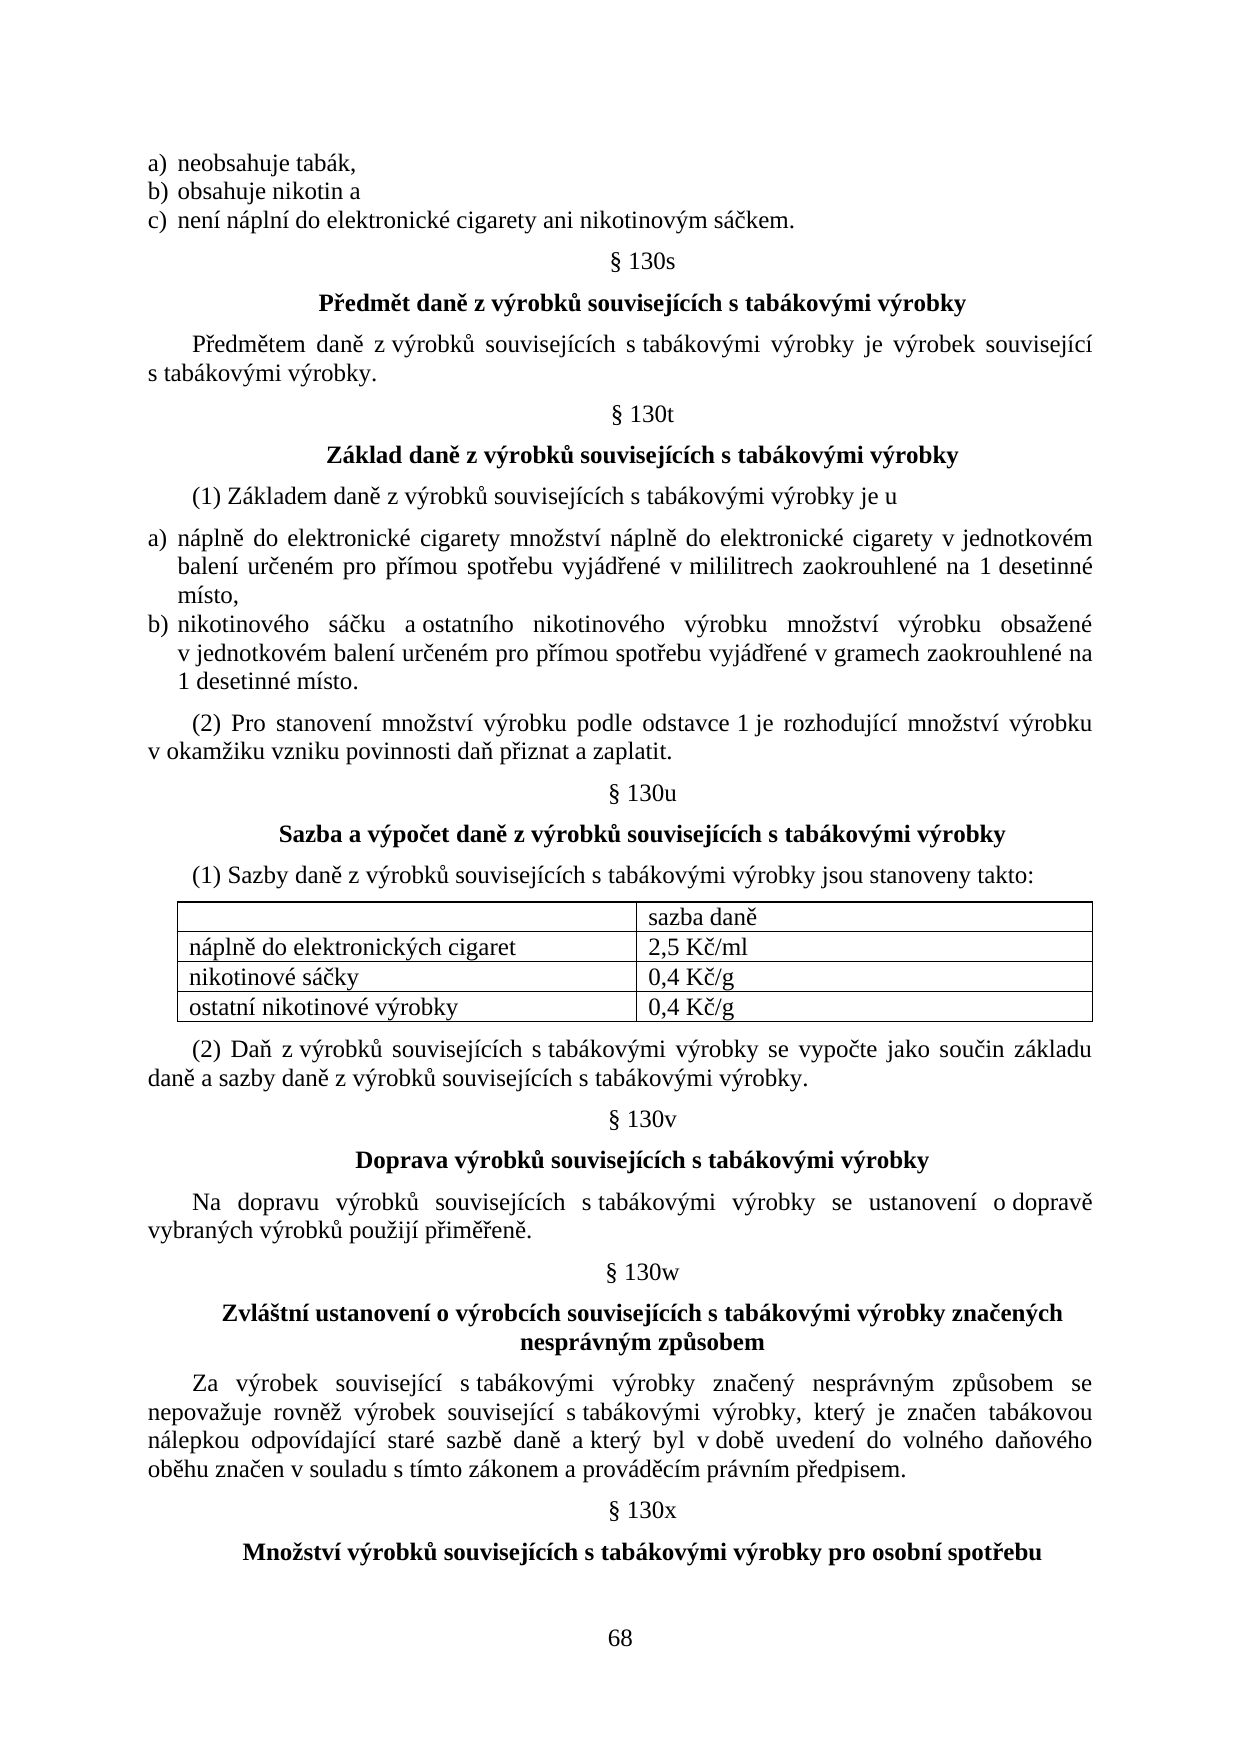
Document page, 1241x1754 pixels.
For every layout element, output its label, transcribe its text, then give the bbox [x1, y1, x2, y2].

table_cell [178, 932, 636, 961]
list Předmětem daně z výrobků souvisejících s tabákovými výrobky je výrobek související s tabákovými výrobky. [148, 329, 1093, 386]
list Doprava výrobků souvisejících s tabákovými výrobky [192, 1145, 1093, 1174]
list § 130t [192, 399, 1093, 428]
list § 130x [192, 1495, 1093, 1524]
list § 130v [192, 1104, 1093, 1133]
list (2) Pro stanovení množství výrobku podle odstavce 1 je rozhodující množství výrobku v okamžiku vzniku povinnosti daň přiznat a zaplatit. [148, 708, 1093, 765]
list (1) Základem daně z výrobků souvisejících s tabákovými výrobky je u [148, 481, 1093, 510]
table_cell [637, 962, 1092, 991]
list Na dopravu výrobků souvisejících s tabákovými výrobky se ustanovení o dopravě vybraných výrobků použijí přiměřeně. [148, 1187, 1093, 1244]
list Zvláštní ustanovení o výrobcích souvisejících s tabákovými výrobky značených nesprávným způsobem [192, 1298, 1093, 1355]
list Základ daně z výrobků souvisejících s tabákovými výrobky [192, 440, 1093, 469]
list b) nikotinového sáčku a ostatního nikotinového výrobku množství výrobku obsažené v jednotkovém balení určeném pro přímou spotřebu vyjádřené v gramech zaokrouhlené na 1 desetinné místo. [148, 609, 1093, 695]
list c) není náplní do elektronické cigarety ani nikotinovým sáčkem. [148, 205, 1093, 234]
list (2) Daň z výrobků souvisejících s tabákovými výrobky se vypočte jako součin základu daně a sazby daně z výrobků souvisejících s tabákovými výrobky. [148, 1034, 1093, 1092]
list b) obsahuje nikotin a [148, 176, 1093, 205]
list (1) Sazby daně z výrobků souvisejících s tabákovými výrobky jsou stanoveny takto: [148, 860, 1093, 889]
list § 130s [192, 246, 1093, 275]
list § 130u [192, 778, 1093, 806]
list Sazba a výpočet daně z výrobků souvisejících s tabákovými výrobky [192, 819, 1093, 848]
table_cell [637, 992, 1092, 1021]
list a) náplně do elektronické cigarety množství náplně do elektronické cigarety v jednotkovém balení určeném pro přímou spotřebu vyjádřené v mililitrech zaokrouhlené na 1 desetinné místo, [148, 523, 1093, 609]
list Předmět daně z výrobků souvisejících s tabákovými výrobky [192, 288, 1093, 316]
list Za výrobek související s tabákovými výrobky značený nesprávným způsobem se nepovažuje rovněž výrobek související s tabákovými výrobky, který je značen tabákovou nálepkou odpovídající staré sazbě daně a který byl v době uvedení do volného daňového oběhu značen v souladu s tímto zákonem a prováděcím právním předpisem. [148, 1368, 1093, 1483]
list a) neobsahuje tabák, [148, 148, 1093, 176]
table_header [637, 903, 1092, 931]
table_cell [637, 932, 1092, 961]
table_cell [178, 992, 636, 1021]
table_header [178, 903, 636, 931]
list § 130w [192, 1257, 1093, 1285]
list Množství výrobků souvisejících s tabákovými výrobky pro osobní spotřebu [192, 1537, 1093, 1565]
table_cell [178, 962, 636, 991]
